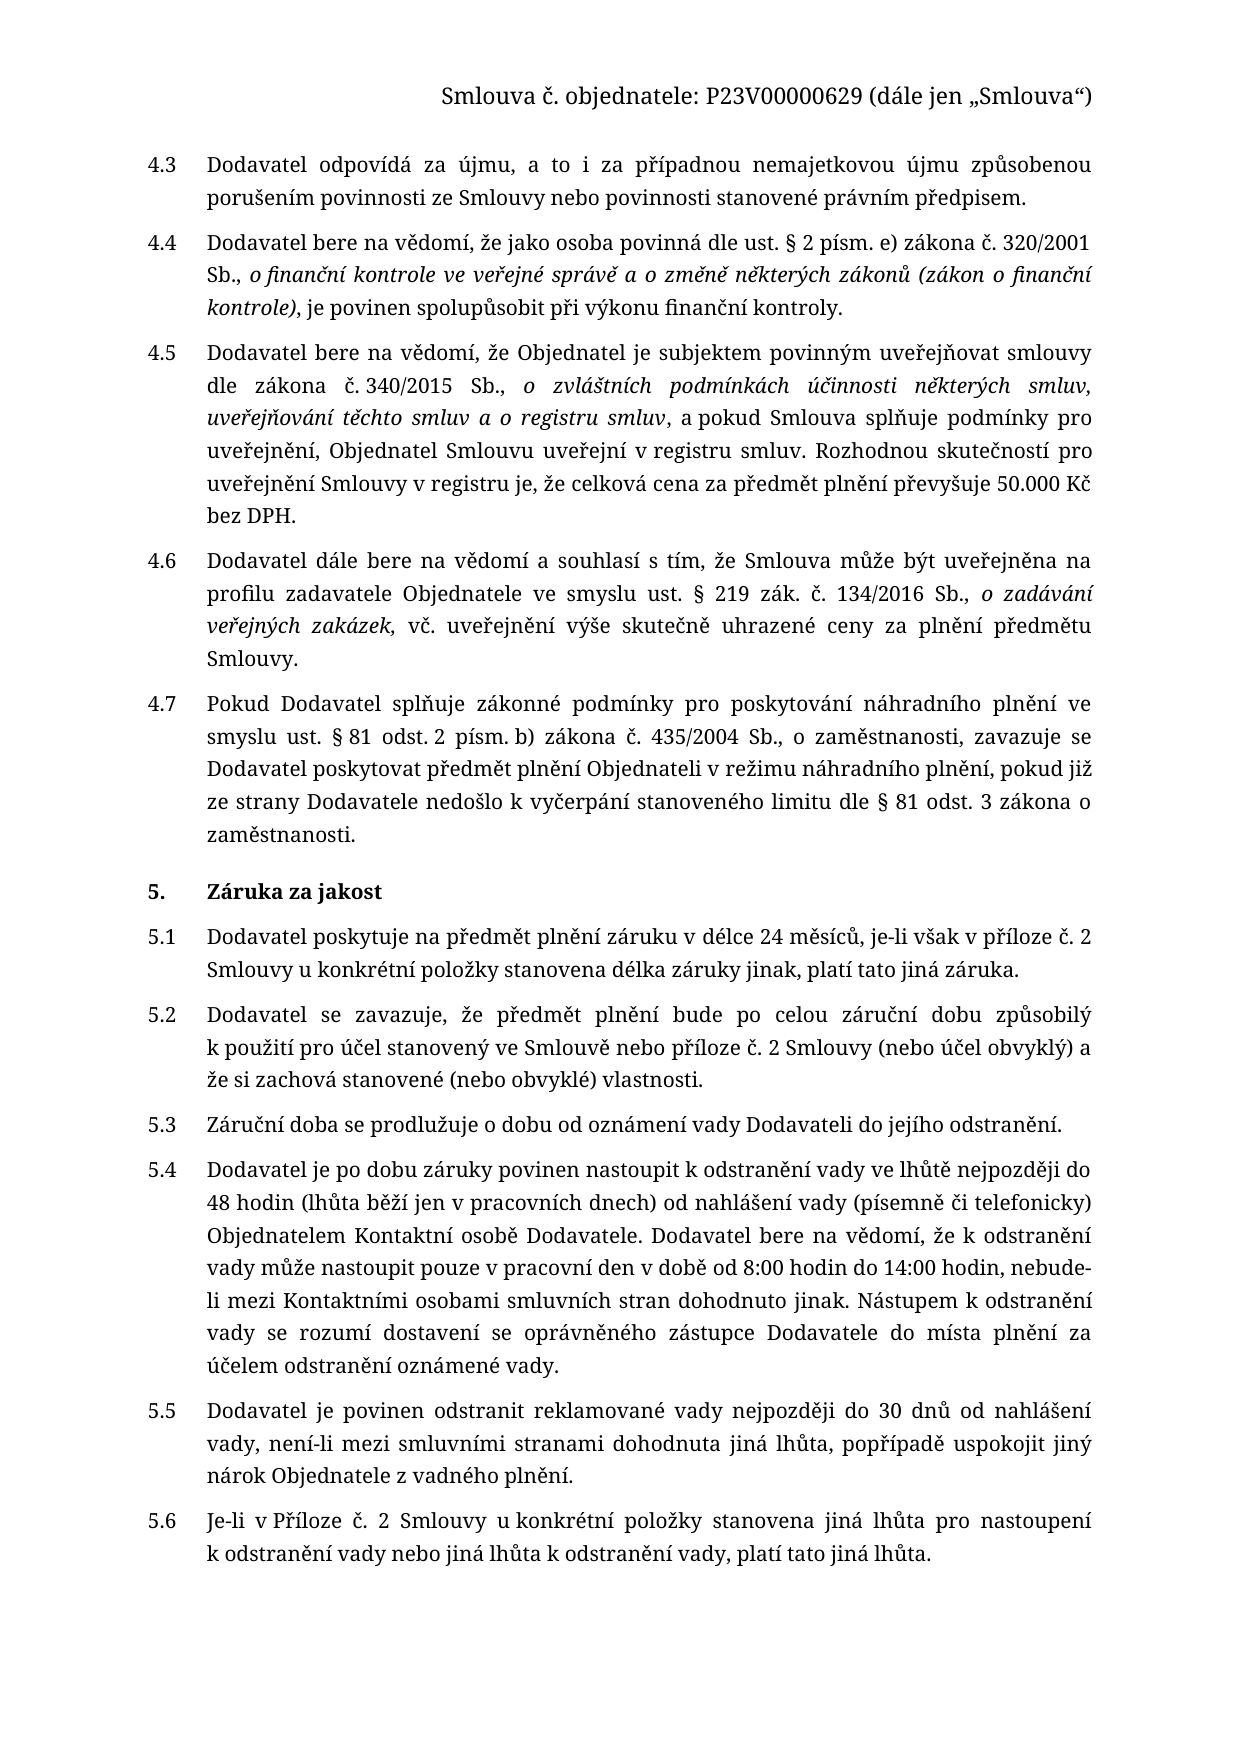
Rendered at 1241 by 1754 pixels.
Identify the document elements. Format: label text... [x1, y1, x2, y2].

list Pokud Dodavatel splňuje zákonné podmínky pro poskytování náhradního plnění ve smyslu ust. § 81 odst. 2 písm. b) zákona č. 435/2004 Sb., o zaměstnanosti, zavazuje se Dodavatel poskytovat předmět plnění Objednateli v režimu náhradního plnění, pokud již ze strany Dodavatele nedošlo k vyčerpání stanoveného limitu dle § 81 odst. 3 zákona o zaměstnanosti. [148, 689, 1093, 848]
list Záruční doba se prodlužuje o dobu od oznámení vady Dodavateli do jejího odstranění. [148, 1110, 1093, 1139]
list Dodavatel poskytuje na předmět plnění záruku v délce 24 měsíců, je-li však v příloze č. 2 Smlouvy u konkrétní položky stanovena délka záruky jinak, platí tato jiná záruka. [148, 922, 1093, 983]
list Dodavatel dále bere na vědomí a souhlasí s tím, že Smlouva může být uveřejněna na profilu zadavatele Objednatele ve smyslu ust. § 219 zák. č. 134/2016 Sb., o zadávání veřejných zakázek, vč. uveřejnění výše skutečně uhrazené ceny za plnění předmětu Smlouvy. [148, 546, 1093, 673]
list Je-li v Příloze č. 2 Smlouvy u konkrétní položky stanovena jiná lhůta pro nastoupení k odstranění vady nebo jiná lhůta k odstranění vady, platí tato jiná lhůta. [148, 1507, 1093, 1568]
list Dodavatel je po dobu záruky povinen nastoupit k odstranění vady ve lhůtě nejpozději do 48 hodin (lhůta běží jen v pracovních dnech) od nahlášení vady (písemně či telefonicky) Objednatelem Kontaktní osobě Dodavatele. Dodavatel bere na vědomí, že k odstranění vady může nastoupit pouze v pracovní den v době od 8:00 hodin do 14:00 hodin, nebude-li mezi Kontaktními osobami smluvních stran dohodnuto jinak. Nástupem k odstranění vady se rozumí dostavení se oprávněného zástupce Dodavatele do místa plnění za účelem odstranění oznámené vady. [148, 1156, 1093, 1379]
list Záruka za jakost [148, 877, 1093, 906]
list Dodavatel je povinen odstranit reklamované vady nejpozději do 30 dnů od nahlášení vady, není-li mezi smluvními stranami dohodnuta jiná lhůta, popřípadě uspokojit jiný nárok Objednatele z vadného plnění. [148, 1396, 1093, 1490]
list Dodavatel bere na vědomí, že Objednatel je subjektem povinným uveřejňovat smlouvy dle zákona č. 340/2015 Sb., o zvláštních podmínkách účinnosti některých smluv, uveřejňování těchto smluv a o registru smluv, a pokud Smlouva splňuje podmínky pro uveřejnění, Objednatel Smlouvu uveřejní v registru smluv. Rozhodnou skutečností pro uveřejnění Smlouvy v registru je, že celková cena za předmět plnění převyšuje 50.000 Kč bez DPH. [148, 338, 1093, 530]
list Dodavatel odpovídá za újmu, a to i za případnou nemajetkovou újmu způsobenou porušením povinnosti ze Smlouvy nebo povinnosti stanovené právním předpisem. [148, 150, 1093, 211]
list Dodavatel se zavazuje, že předmět plnění bude po celou záruční dobu způsobilý k použití pro účel stanovený ve Smlouvě nebo příloze č. 2 Smlouvy (nebo účel obvyklý) a že si zachová stanovené (nebo obvyklé) vlastnosti. [148, 1000, 1093, 1094]
list Dodavatel bere na vědomí, že jako osoba povinná dle ust. § 2 písm. e) zákona č. 320/2001 Sb., o finanční kontrole ve veřejné správě a o změně některých zákonů (zákon o finanční kontrole), je povinen spolupůsobit při výkonu finanční kontroly. [148, 228, 1093, 322]
